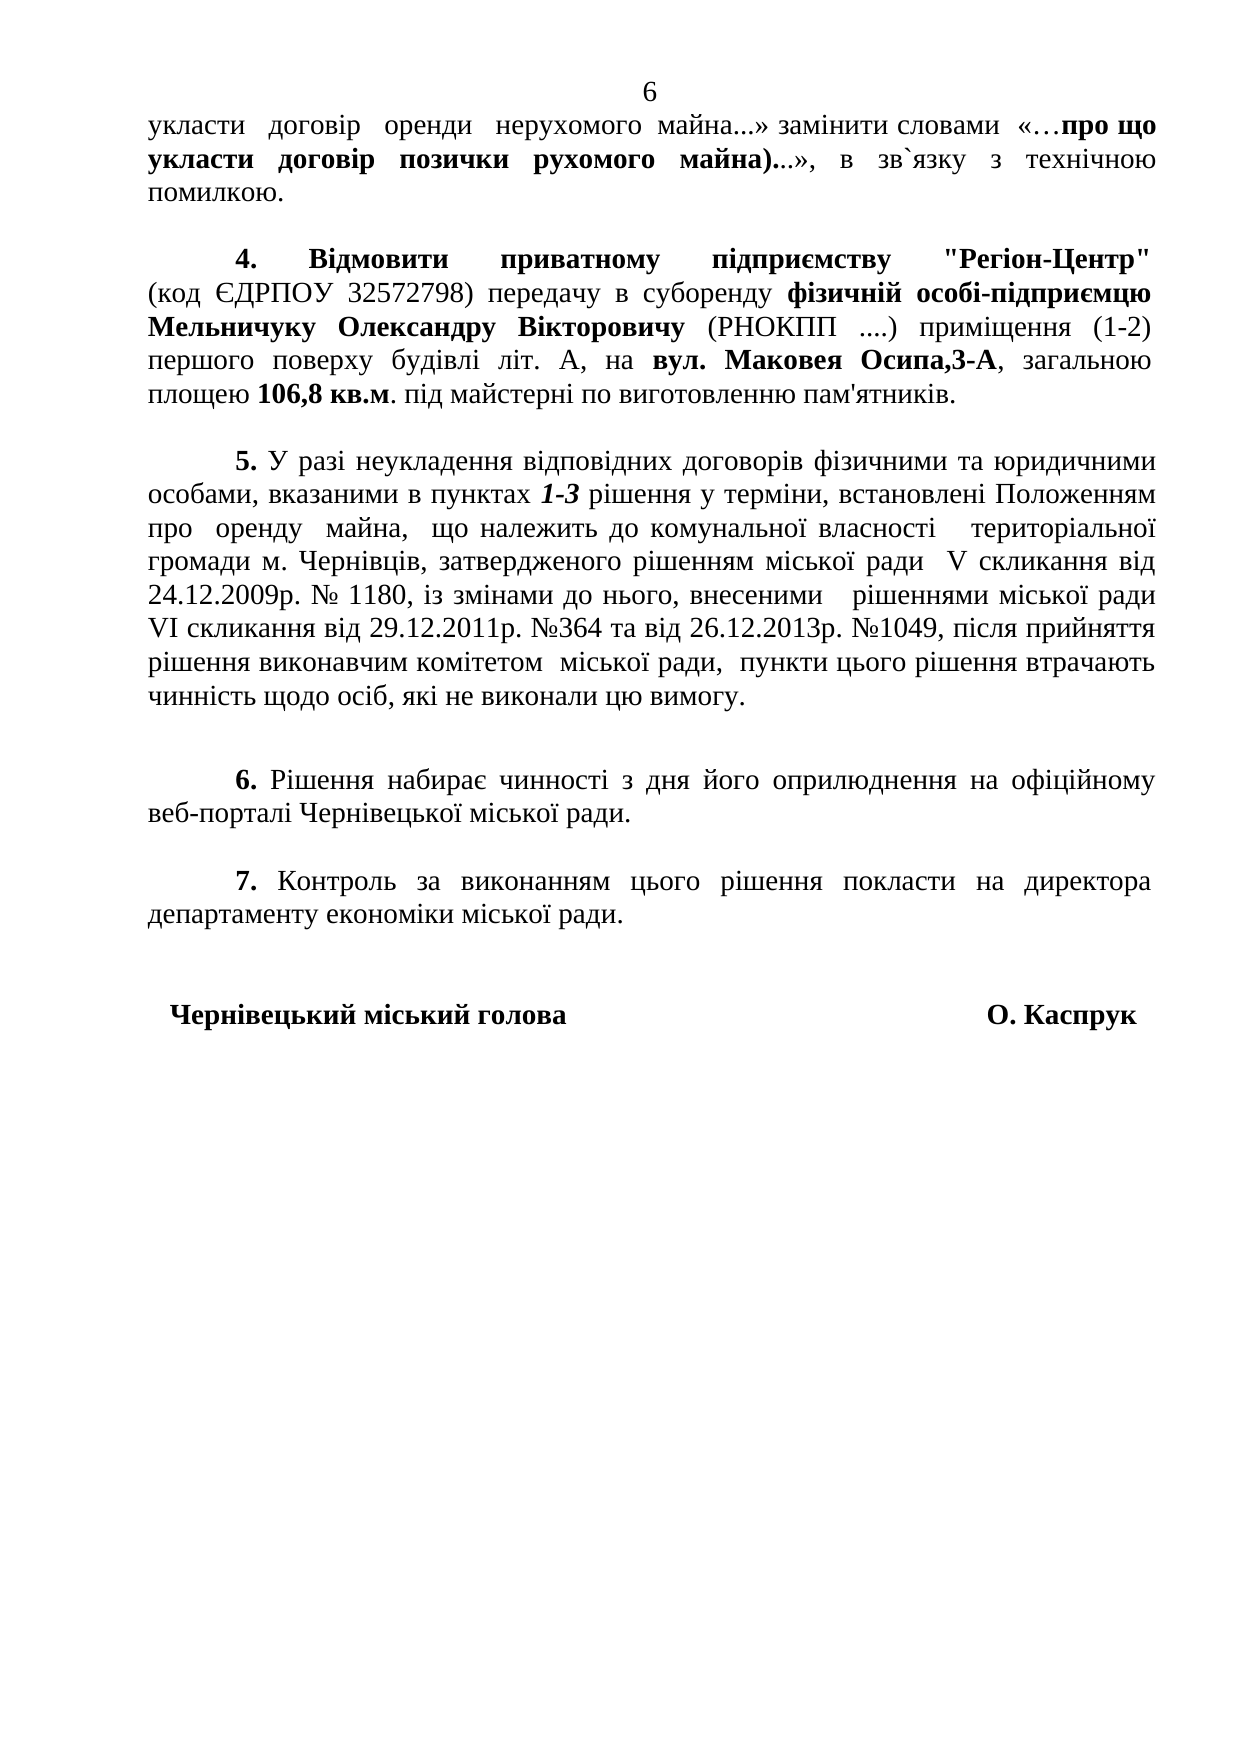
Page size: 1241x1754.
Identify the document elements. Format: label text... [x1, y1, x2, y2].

text 7. Контроль за виконанням цього рішення покласти на директора департаменту економіки міської ради. [148, 863, 1152, 930]
text Чернівецький міський голова О. Каспрук [148, 997, 1152, 1030]
text 5. У разі неукладення відповідних договорів фізичними та юридичними особами, вказаними в пунктах 1-3 рішення у терміни, встановлені Положенням про оренду майна, що належить до комунальної власності територіальної громади м. Чернівців, затвердженого рішенням міської ради V скликання від 24.12.2009р. № 1180, із змінами до нього, внесеними рішеннями міської ради VI скликання від 29.12.2011р. №364 та від 26.12.2013р. №1049, після прийняття рішення виконавчим комітетом міської ради, пункти цього рішення втрачають чинність щодо осіб, які не виконали цю вимогу. [148, 443, 1157, 711]
text укласти договір оренди нерухомого майна...» замінити словами «…про що укласти договір позички рухомого майна)...», в зв`язку з технічною помилкою. [148, 107, 1157, 208]
text 6. Рішення набирає чинності з дня його оприлюднення на офіційному веб-порталі Чернівецької міської ради. [148, 762, 1157, 829]
text 4. Відмовити приватному підприємству "Регіон-Центр" (код ЄДРПОУ 32572798) передачу в суборенду фізичній особі-підприємцю Мельничуку Олександру Вікторовичу (РНОКПП ....) приміщення (1-2) першого поверху будівлі літ. А, на вул. Маковея Осипа,3-А, загальною площею 106,8 кв.м. під майстерні по виготовленню пам'ятників. [148, 242, 1152, 409]
